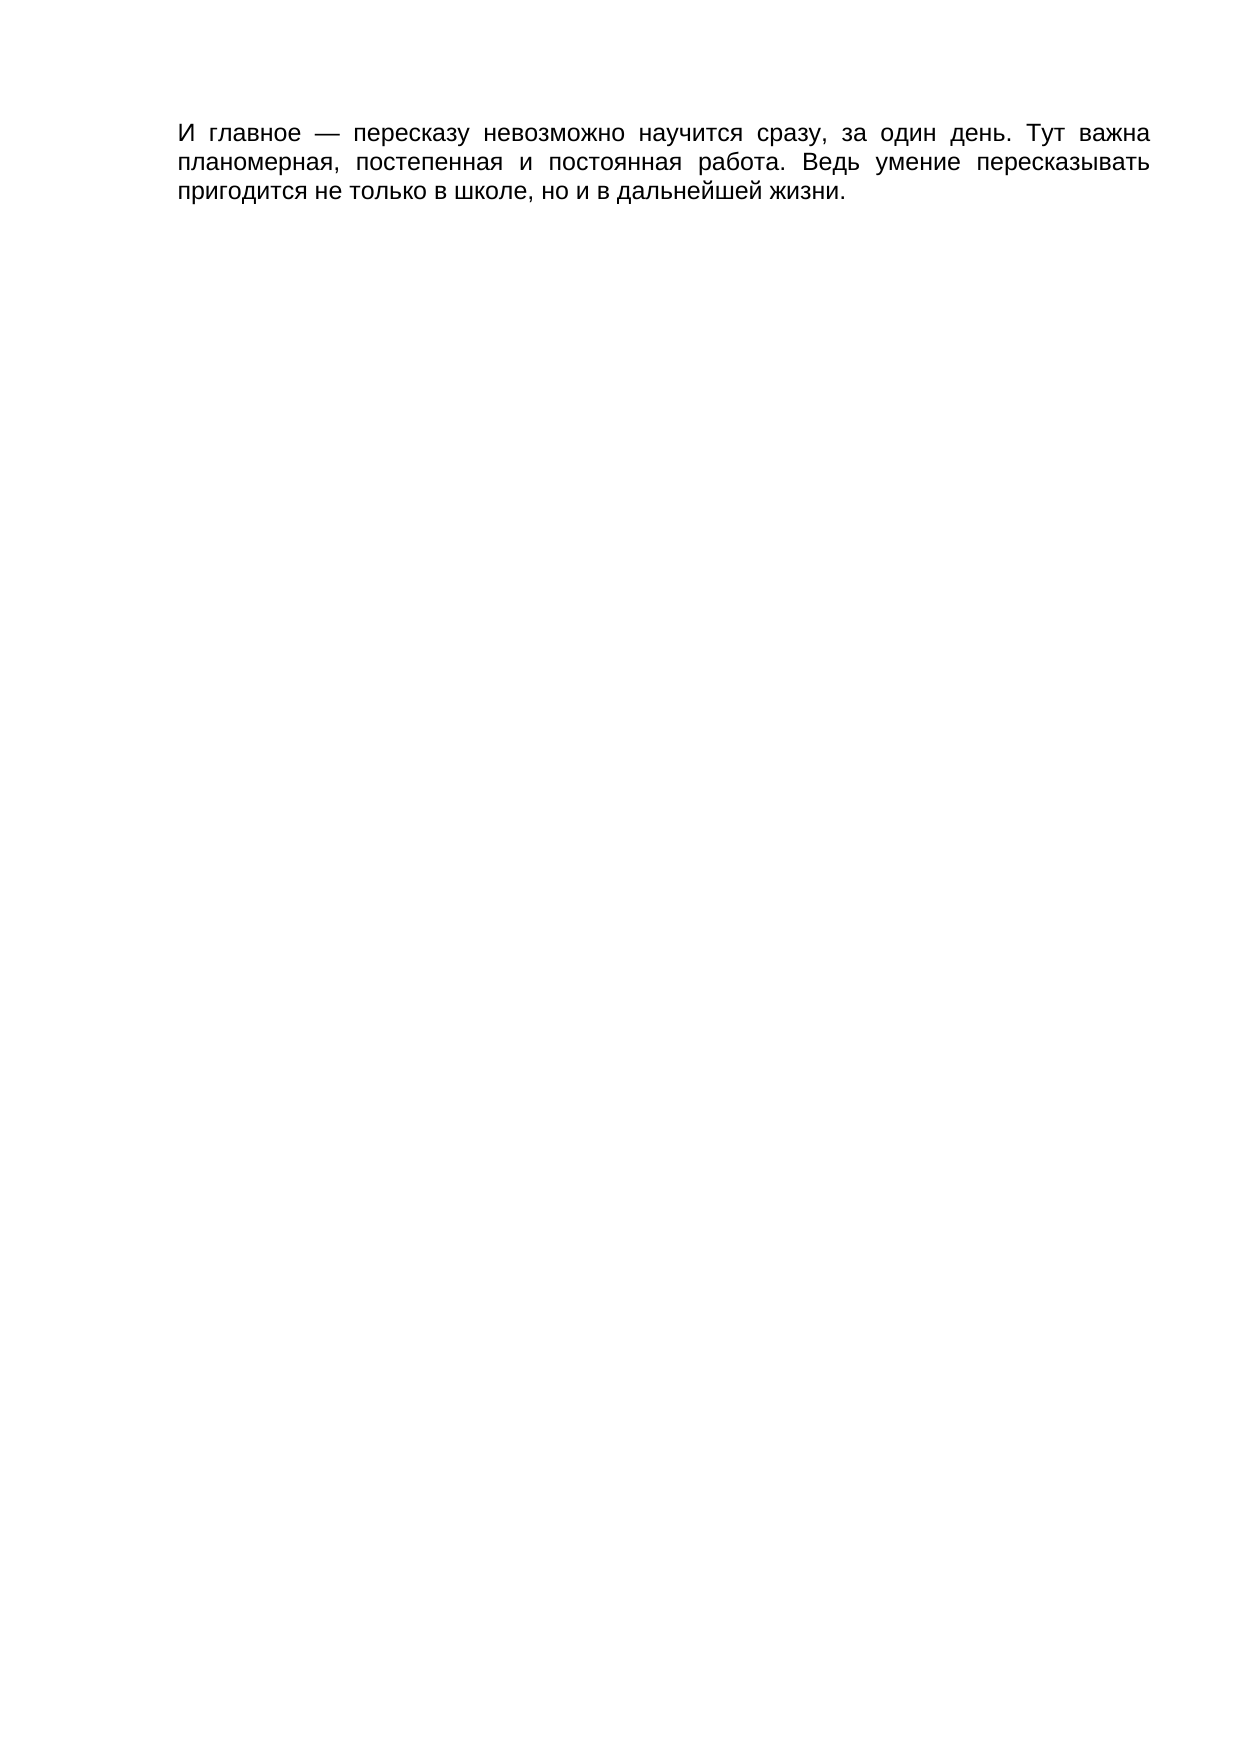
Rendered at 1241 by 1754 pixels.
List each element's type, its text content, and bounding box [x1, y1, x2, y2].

text И главное — пересказу невозможно научится сразу, за один день. Тут важна планомерная, постепенная и постоянная работа. Ведь умение пересказывать пригодится не только в школе, но и в дальнейшей жизни. [177, 118, 1152, 204]
